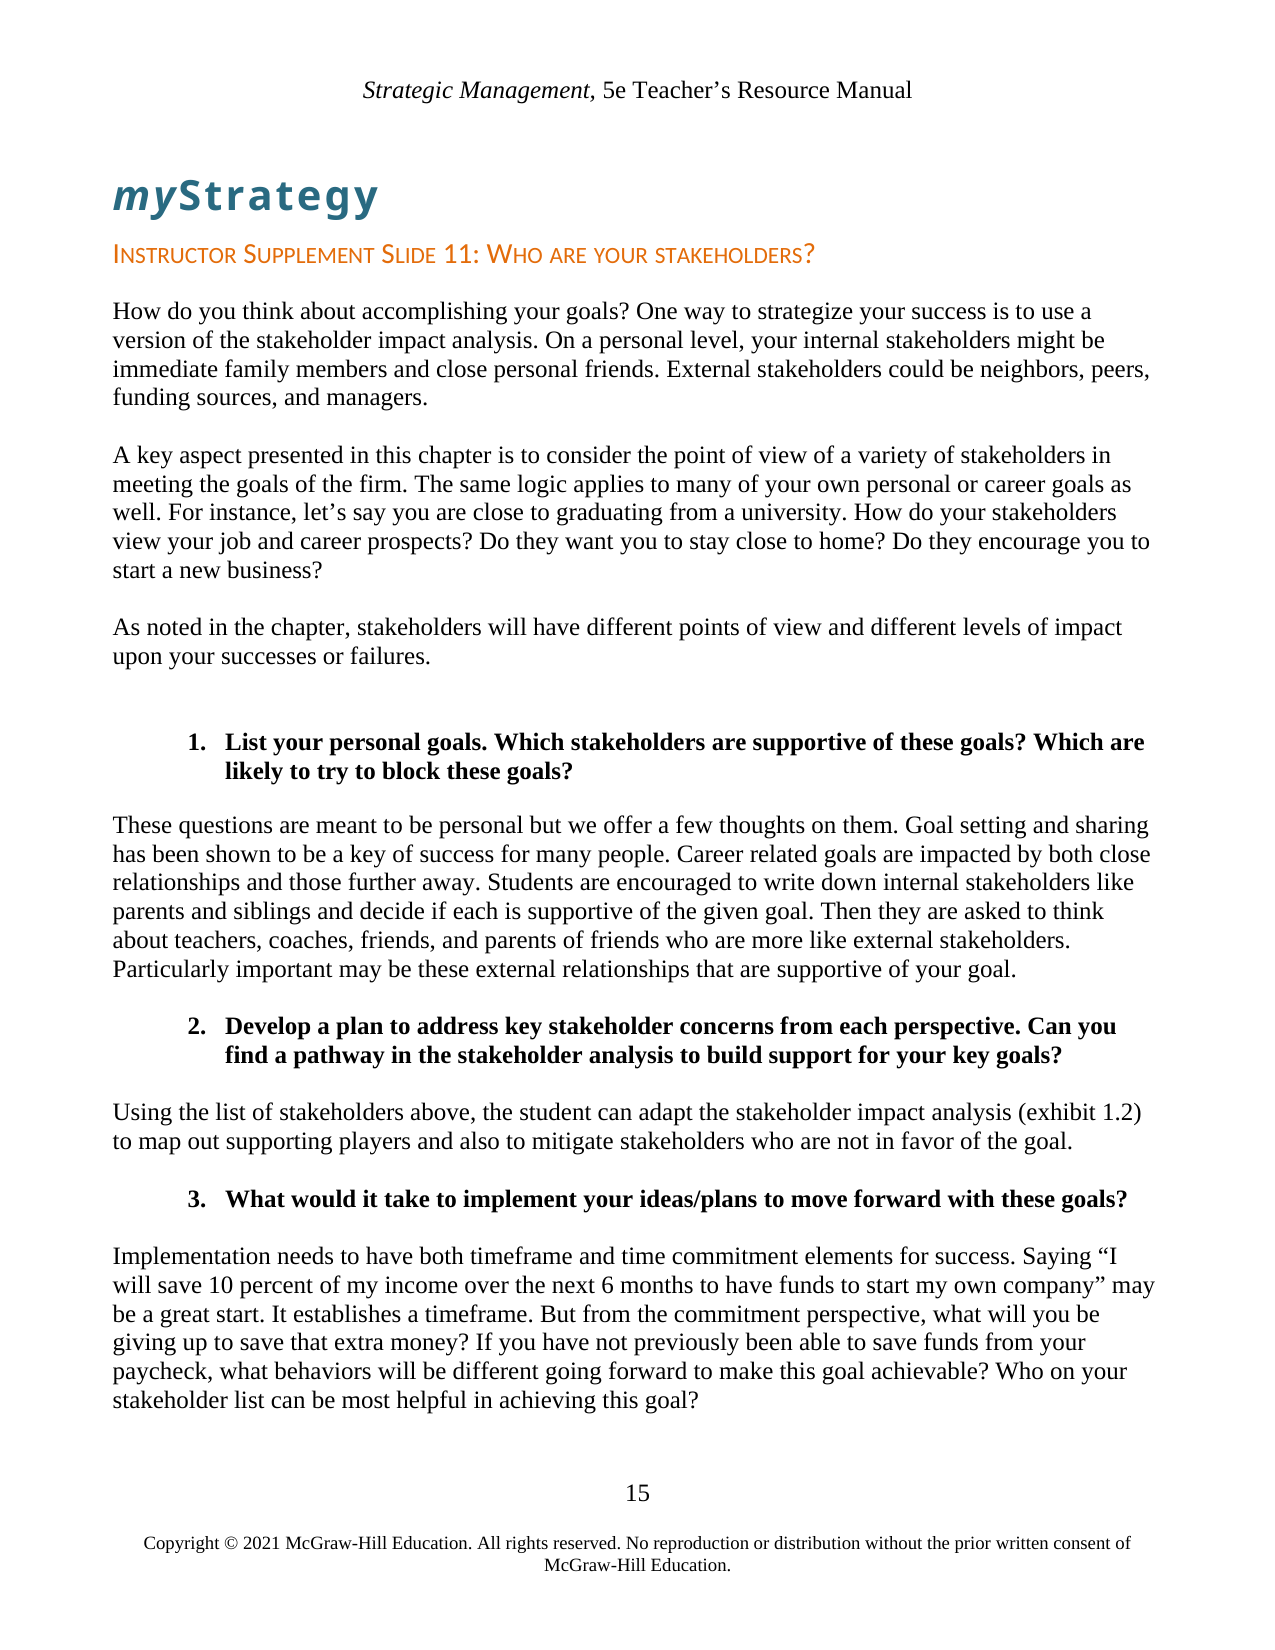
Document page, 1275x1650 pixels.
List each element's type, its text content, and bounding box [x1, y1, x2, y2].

text As noted in the chapter, stakeholders will have different points of view and different levels of impact upon your successes or failures. [112, 612, 1162, 670]
text Using the list of stakeholders above, the student can adapt the stakeholder impact analysis (exhibit 1.2) to map out supporting players and also to mitigate stakeholders who are not in favor of the goal. [112, 1097, 1162, 1155]
text 1. List your personal goals. Which stakeholders are supportive of these goals? Which are likely to try to block these goals? [187, 727, 1162, 785]
text A key aspect presented in this chapter is to consider the point of view of a variety of stakeholders in meeting the goals of the firm. The same logic applies to many of your own personal or career goals as well. For instance, let’s say you are close to graduating from a university. How do your stakeholders view your job and career prospects? Do they want you to stay close to home? Do they encourage you to start a new business? [112, 440, 1162, 584]
text These questions are meant to be personal but we offer a few thoughts on them. Goal setting and sharing has been shown to be a key of success for many people. Career related goals are impacted by both close relationships and those further away. Students are encouraged to write down internal stakeholders like parents and siblings and decide if each is supportive of the given goal. Then they are asked to think about teachers, coaches, friends, and parents of friends who are more like external stakeholders. Particularly important may be these external relationships that are supportive of your goal. [112, 810, 1162, 982]
text myStrategy [112, 166, 1162, 223]
text Instructor Supplement Slide 11: Who are your stakeholders? [112, 236, 1162, 271]
text 3. What would it take to implement your ideas/plans to move forward with these goals? [187, 1184, 1162, 1212]
text Implementation needs to have both timeframe and time commitment elements for success. Saying “I will save 10 percent of my income over the next 6 months to have funds to start my own company” may be a great start. It establishes a timeframe. But from the commitment perspective, what will you be giving up to save that extra money? If you have not previously been able to save funds from your paycheck, what behaviors will be different going forward to make this goal achievable? Who on your stakeholder list can be most helpful in achieving this goal? [112, 1241, 1162, 1414]
text How do you think about accomplishing your goals? One way to strategize your success is to use a version of the stakeholder impact analysis. On a personal level, your internal stakeholders might be immediate family members and close personal friends. External stakeholders could be neighbors, peers, funding sources, and managers. [112, 296, 1162, 411]
text 2. Develop a plan to address key stakeholder concerns from each perspective. Can you find a pathway in the stakeholder analysis to build support for your key goals? [187, 1011, 1162, 1069]
